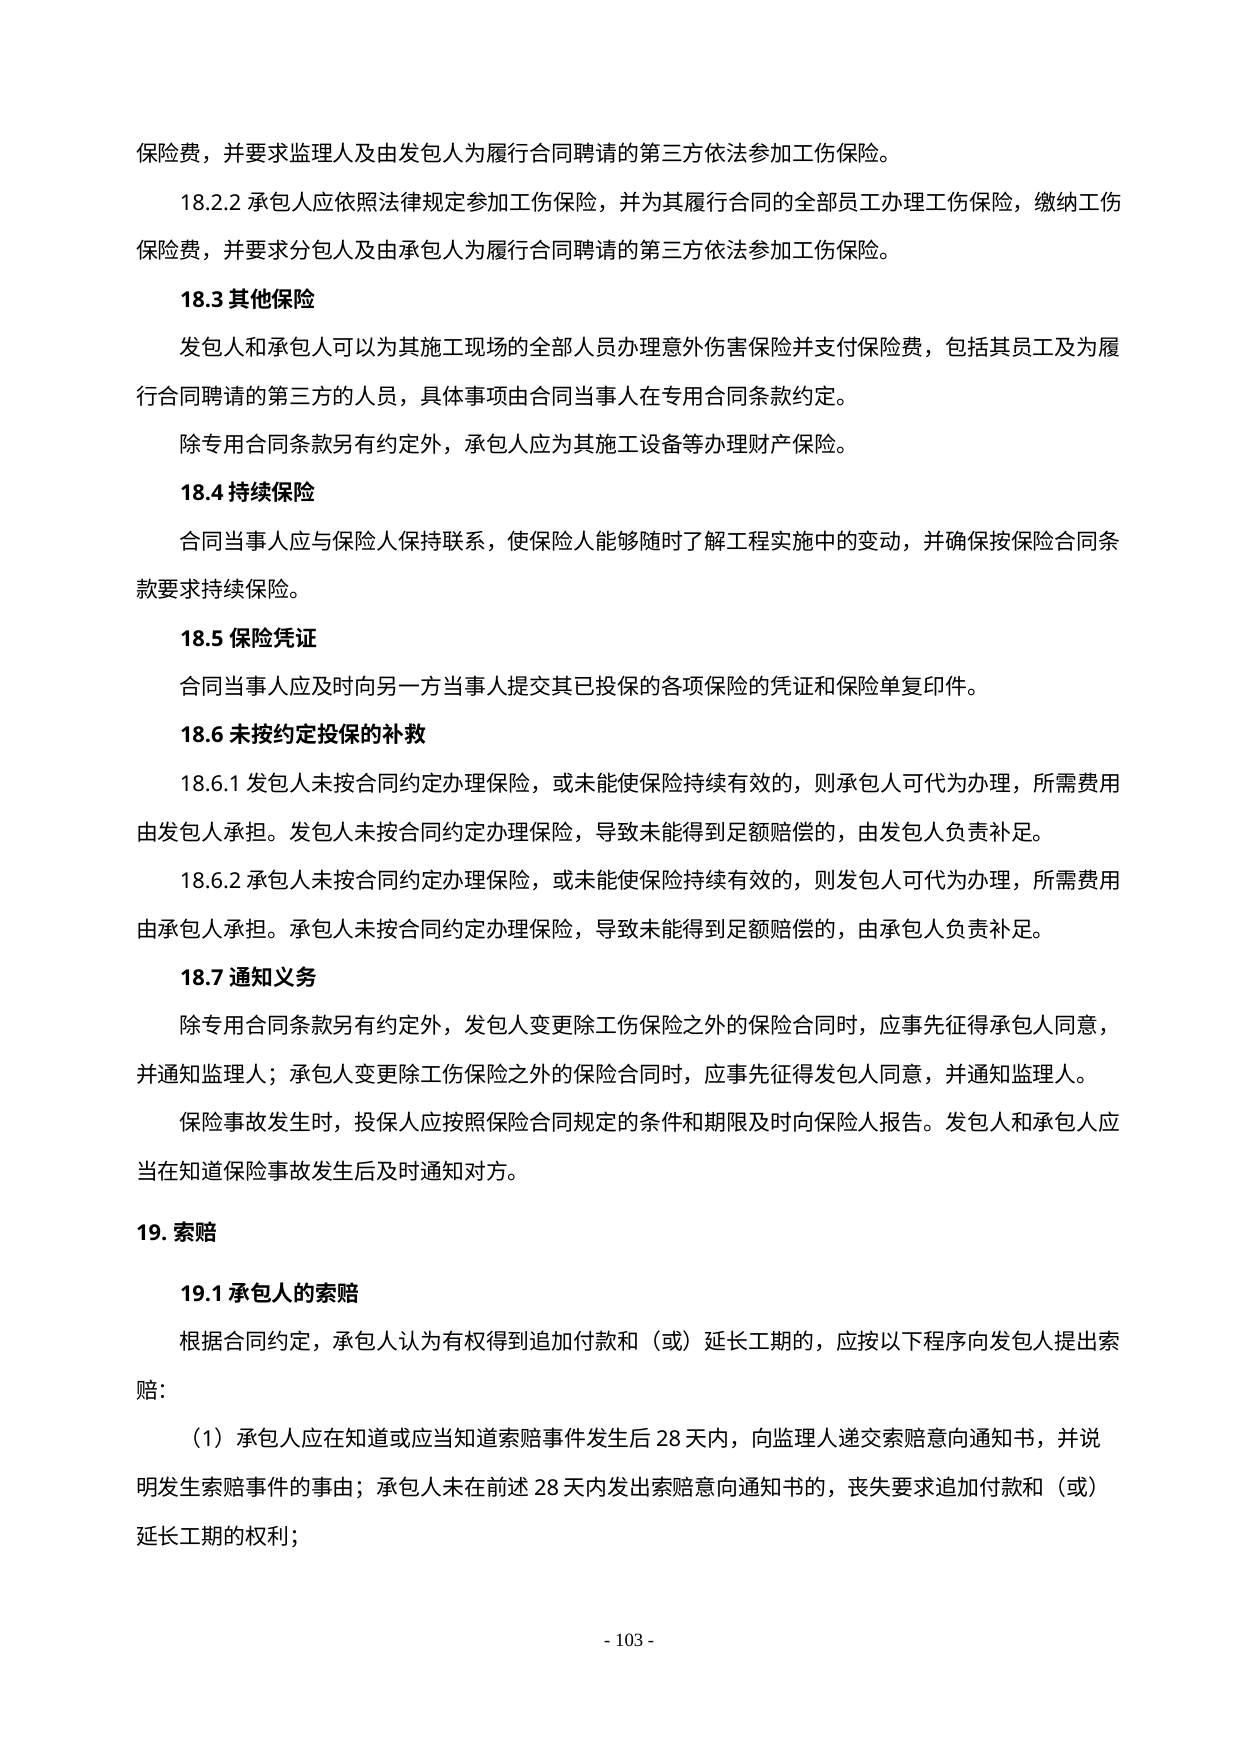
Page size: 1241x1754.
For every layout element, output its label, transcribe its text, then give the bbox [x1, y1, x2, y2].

subtitle 19. 索赔 [136, 1214, 1122, 1247]
text 18.6.2承包人未按合同约定办理保险，或未能使保险持续有效的，则发包人可代为办理，所需费用由承包人承担。承包人未按合同约定办理保险，导致未能得到足额赔偿的，由承包人负责补足。 [136, 862, 1122, 944]
subtitle 19.1承包人的索赔 [136, 1275, 1122, 1308]
text 根据合同约定，承包人认为有权得到追加付款和（或）延长工期的，应按以下程序向发包人提出索赔： [136, 1324, 1122, 1405]
text 18.6.1发包人未按合同约定办理保险，或未能使保险持续有效的，则承包人可代为办理，所需费用由发包人承担。发包人未按合同约定办理保险，导致未能得到足额赔偿的，由发包人负责补足。 [136, 765, 1122, 847]
subtitle 18.4持续保险 [136, 475, 1122, 507]
text 除专用合同条款另有约定外，发包人变更除工伤保险之外的保险合同时，应事先征得承包人同意，并通知监理人；承包人变更除工伤保险之外的保险合同时，应事先征得发包人同意，并通知监理人。 [136, 1008, 1122, 1089]
text 发包人和承包人可以为其施工现场的全部人员办理意外伤害保险并支付保险费，包括其员工及为履行合同聘请的第三方的人员，具体事项由合同当事人在专用合同条款约定。 [136, 329, 1122, 411]
subtitle 18.5 保险凭证 [136, 620, 1122, 653]
text 合同当事人应及时向另一方当事人提交其已投保的各项保险的凭证和保险单复印件。 [136, 669, 1122, 701]
text 合同当事人应与保险人保持联系，使保险人能够随时了解工程实施中的变动，并确保按保险合同条款要求持续保险。 [136, 523, 1122, 604]
text （1）承包人应在知道或应当知道索赔事件发生后28天内，向监理人递交索赔意向通知书，并说明发生索赔事件的事由；承包人未在前述28天内发出索赔意向通知书的，丧失要求追加付款和（或）延长工期的权利； [136, 1421, 1122, 1551]
subtitle 18.6 未按约定投保的补救 [136, 717, 1122, 749]
text 18.2.2 承包人应依照法律规定参加工伤保险，并为其履行合同的全部员工办理工伤保险，缴纳工伤保险费，并要求分包人及由承包人为履行合同聘请的第三方依法参加工伤保险。 [136, 184, 1122, 265]
text 保险事故发生时，投保人应按照保险合同规定的条件和期限及时向保险人报告。发包人和承包人应当在知道保险事故发生后及时通知对方。 [136, 1105, 1122, 1186]
subtitle 18.7 通知义务 [136, 959, 1122, 992]
text 18.2.1 发包人应依照法律规定参加工伤保险，并为在施工现场的全部员工办理工伤保险，缴纳工伤保险费，并要求监理人及由发包人为履行合同聘请的第三方依法参加工伤保险。 [136, 136, 1122, 168]
subtitle 18.3其他保险 [136, 281, 1122, 314]
text 除专用合同条款另有约定外，承包人应为其施工设备等办理财产保险。 [136, 427, 1122, 459]
